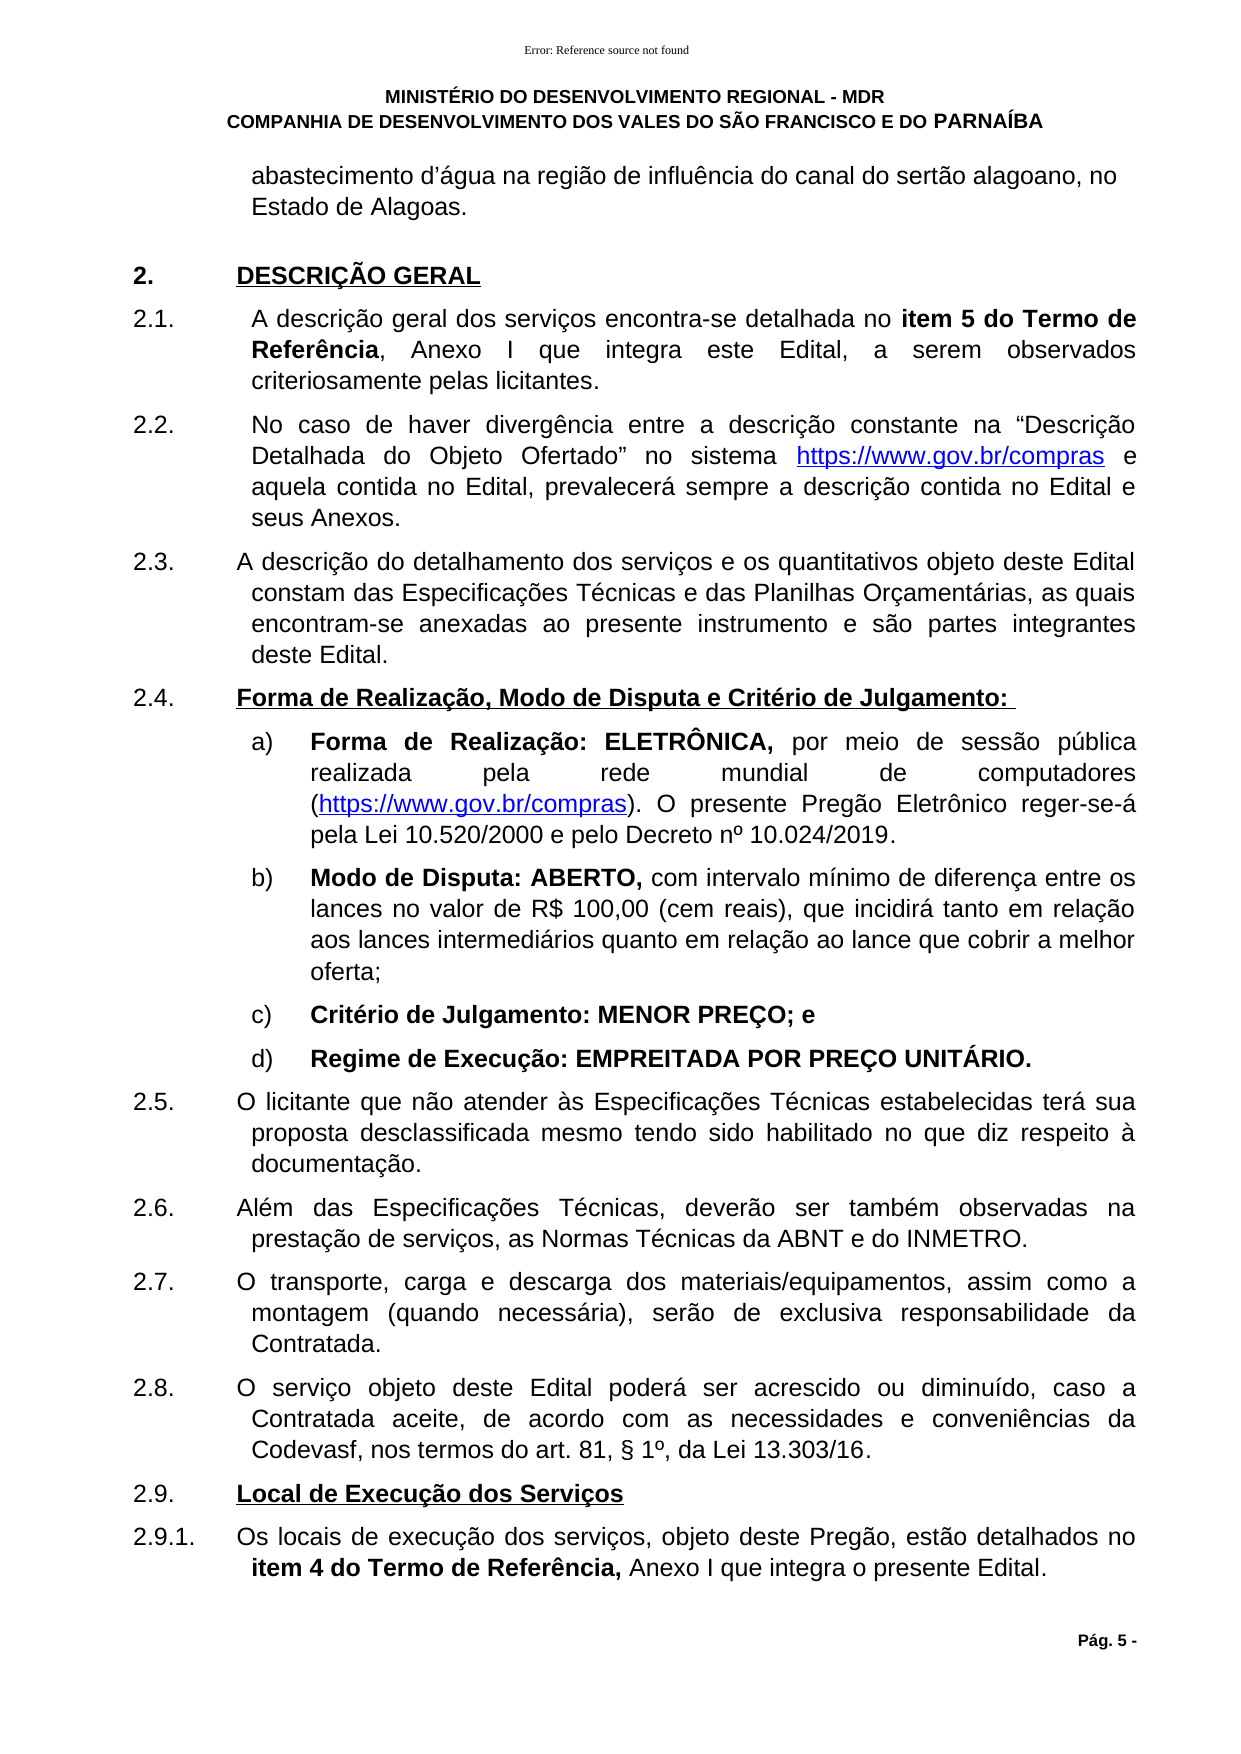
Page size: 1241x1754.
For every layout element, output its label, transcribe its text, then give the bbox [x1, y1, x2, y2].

list DESCRIÇÃO GERAL [133, 261, 1137, 289]
list O licitante que não atender às Especificações Técnicas estabelecidas terá sua proposta desclassificada mesmo tendo sido habilitado no que diz respeito à documentação. [133, 1087, 1137, 1178]
list Modo de Disputa: ABERTO, com intervalo mínimo de diferença entre os lances no valor de R$ 100,00 (cem reais), que incidirá tanto em relação aos lances intermediários quanto em relação ao lance que cobrir a melhor oferta; [251, 863, 1137, 985]
list Os locais de execução dos serviços, objeto deste Pregão, estão detalhados no item 4 do Termo de Referência, Anexo I que integra o presente Edital. [133, 1522, 1137, 1582]
list No caso de haver divergência entre a descrição constante na “Descrição Detalhada do Objeto Ofertado” no sistema https://www.gov.br/compras e aquela contida no Edital, prevalecerá sempre a descrição contida no Edital e seus Anexos. [133, 410, 1137, 532]
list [133, 161, 1137, 221]
list Forma de Realização: ELETRÔNICA, por meio de sessão pública realizada pela rede mundial de computadores (https://www.gov.br/compras). O presente Pregão Eletrônico reger-se-á pela Lei 10.520/2000 e pelo Decreto nº 10.024/2019. [251, 727, 1137, 848]
list O transporte, carga e descarga dos materiais/equipamentos, assim como a montagem (quando necessária), serão de exclusiva responsabilidade da Contratada. [133, 1267, 1137, 1358]
list Além das Especificações Técnicas, deverão ser também observadas na prestação de serviços, as Normas Técnicas da ABNT e do INMETRO. [133, 1193, 1137, 1252]
list Local de Execução dos Serviços [133, 1478, 1137, 1507]
list O serviço objeto deste Edital poderá ser acrescido ou diminuído, caso a Contratada aceite, de acordo com as necessidades e conveniências da Codevasf, nos termos do art. 81, § 1º, da Lei 13.303/16. [133, 1373, 1137, 1464]
list Forma de Realização, Modo de Disputa e Critério de Julgamento: [133, 683, 1137, 712]
list Regime de Execução: EMPREITADA POR PREÇO UNITÁRIO. [251, 1043, 1137, 1072]
subtitle A descrição geral dos serviços encontra-se detalhada no item 5 do Termo de Referência, Anexo I que integra este Edital, a serem observados criteriosamente pelas licitantes. [133, 304, 1137, 395]
list A descrição do detalhamento dos serviços e os quantitativos objeto deste Edital constam das Especificações Técnicas e das Planilhas Orçamentárias, as quais encontram-se anexadas ao presente instrumento e são partes integrantes deste Edital. [133, 546, 1137, 668]
list Critério de Julgamento: MENOR PREÇO; e [251, 1000, 1137, 1029]
